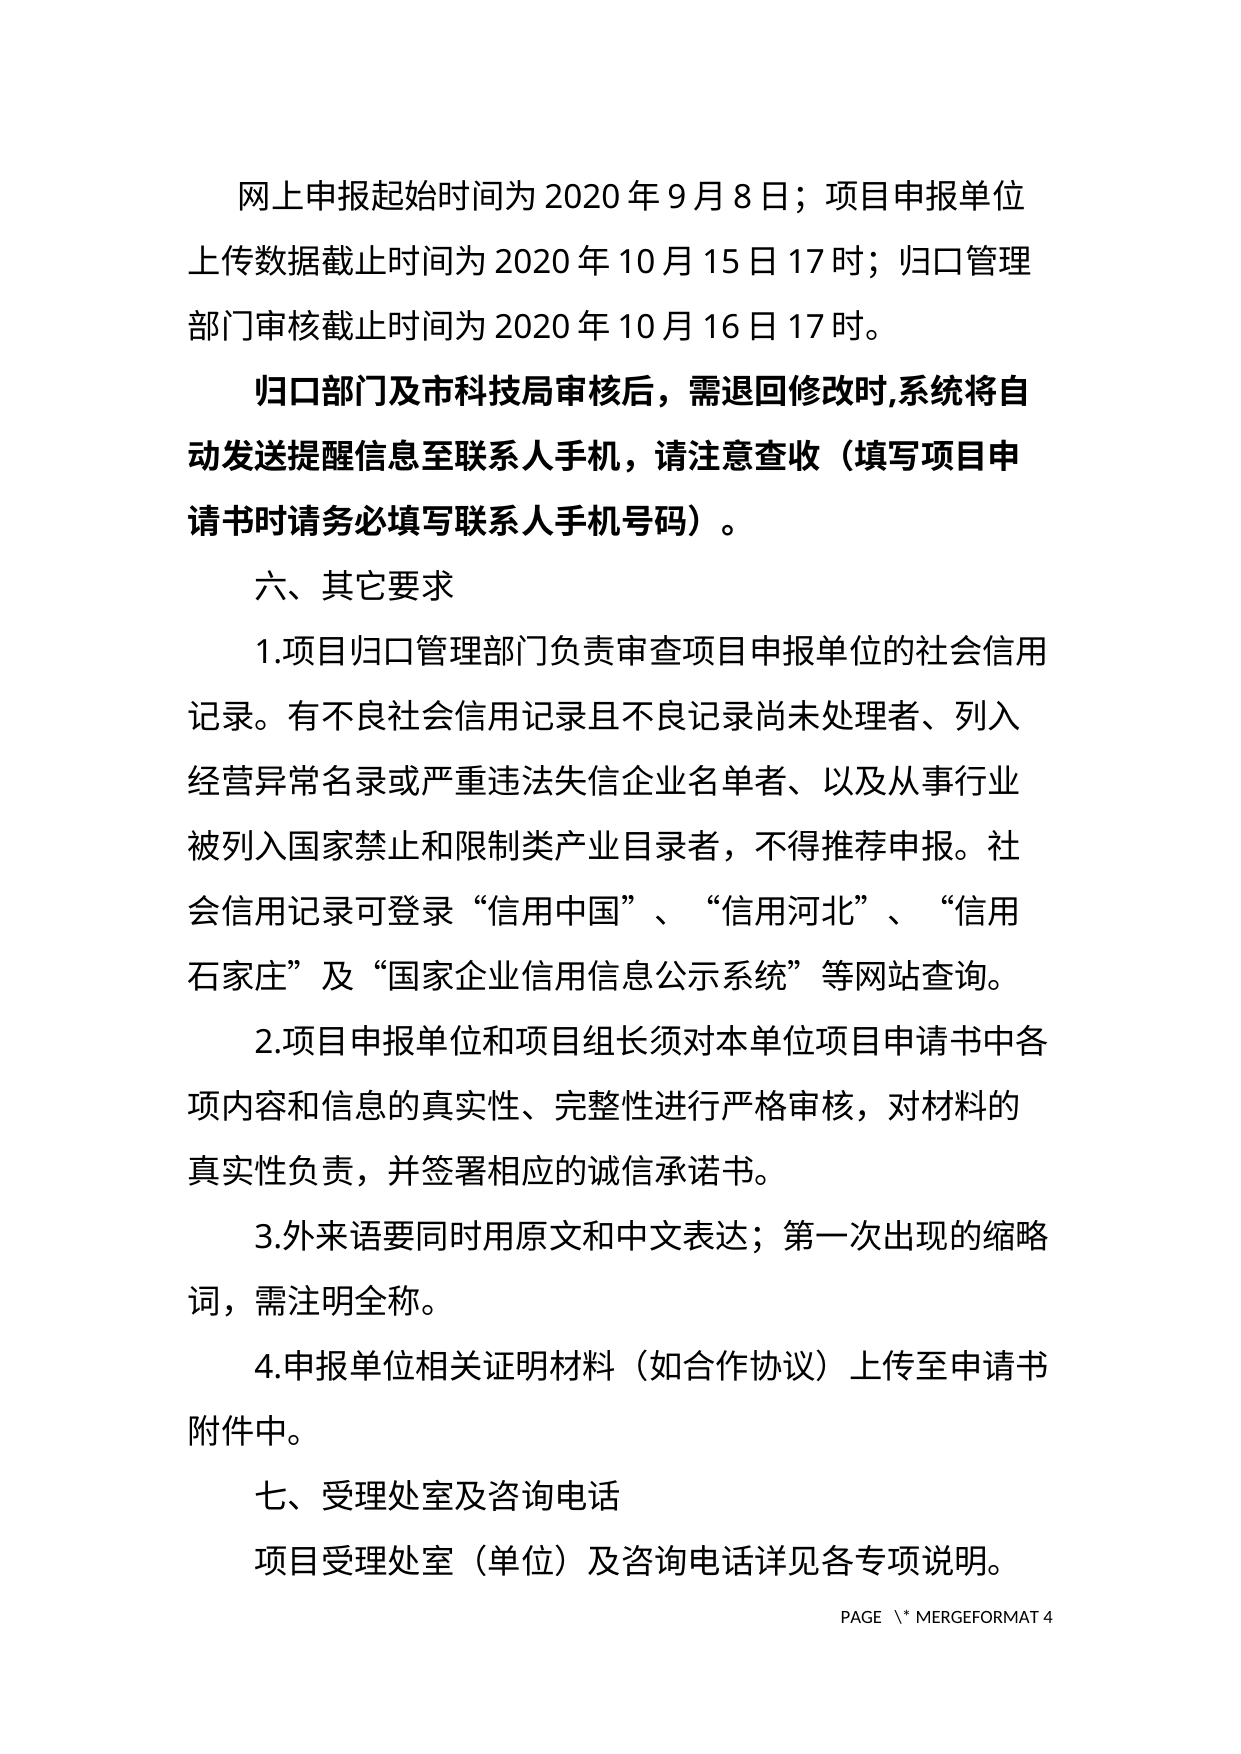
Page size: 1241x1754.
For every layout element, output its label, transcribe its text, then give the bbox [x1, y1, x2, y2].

text 2.项目申报单位和项目组长须对本单位项目申请书中各项内容和信息的真实性、完整性进行严格审核，对材料的真实性负责，并签署相应的诚信承诺书。 [187, 1007, 1053, 1202]
text 归口部门及市科技局审核后，需退回修改时,系统将自动发送提醒信息至联系人手机，请注意查收（填写项目申请书时请务必填写联系人手机号码）。 [187, 357, 1053, 552]
text 1.项目归口管理部门负责审查项目申报单位的社会信用记录。有不良社会信用记录且不良记录尚未处理者、列入经营异常名录或严重违法失信企业名单者、以及从事行业被列入国家禁止和限制类产业目录者，不得推荐申报。社会信用记录可登录“信用中国”、“信用河北”、“信用石家庄”及“国家企业信用信息公示系统”等网站查询。 [187, 617, 1053, 1007]
text 3.外来语要同时用原文和中文表达；第一次出现的缩略词，需注明全称。 [187, 1202, 1053, 1332]
text 项目受理处室（单位）及咨询电话详见各专项说明。 [187, 1527, 1053, 1592]
text 网上申报起始时间为2020年9月8日；项目申报单位上传数据截止时间为2020年10月15日17时；归口管理部门审核截止时间为2020年10月16日17时。 [187, 162, 1053, 357]
text 4.申报单位相关证明材料（如合作协议）上传至申请书附件中。 [187, 1332, 1053, 1462]
text 六、其它要求 [187, 552, 1053, 617]
text 七、受理处室及咨询电话 [187, 1462, 1053, 1527]
